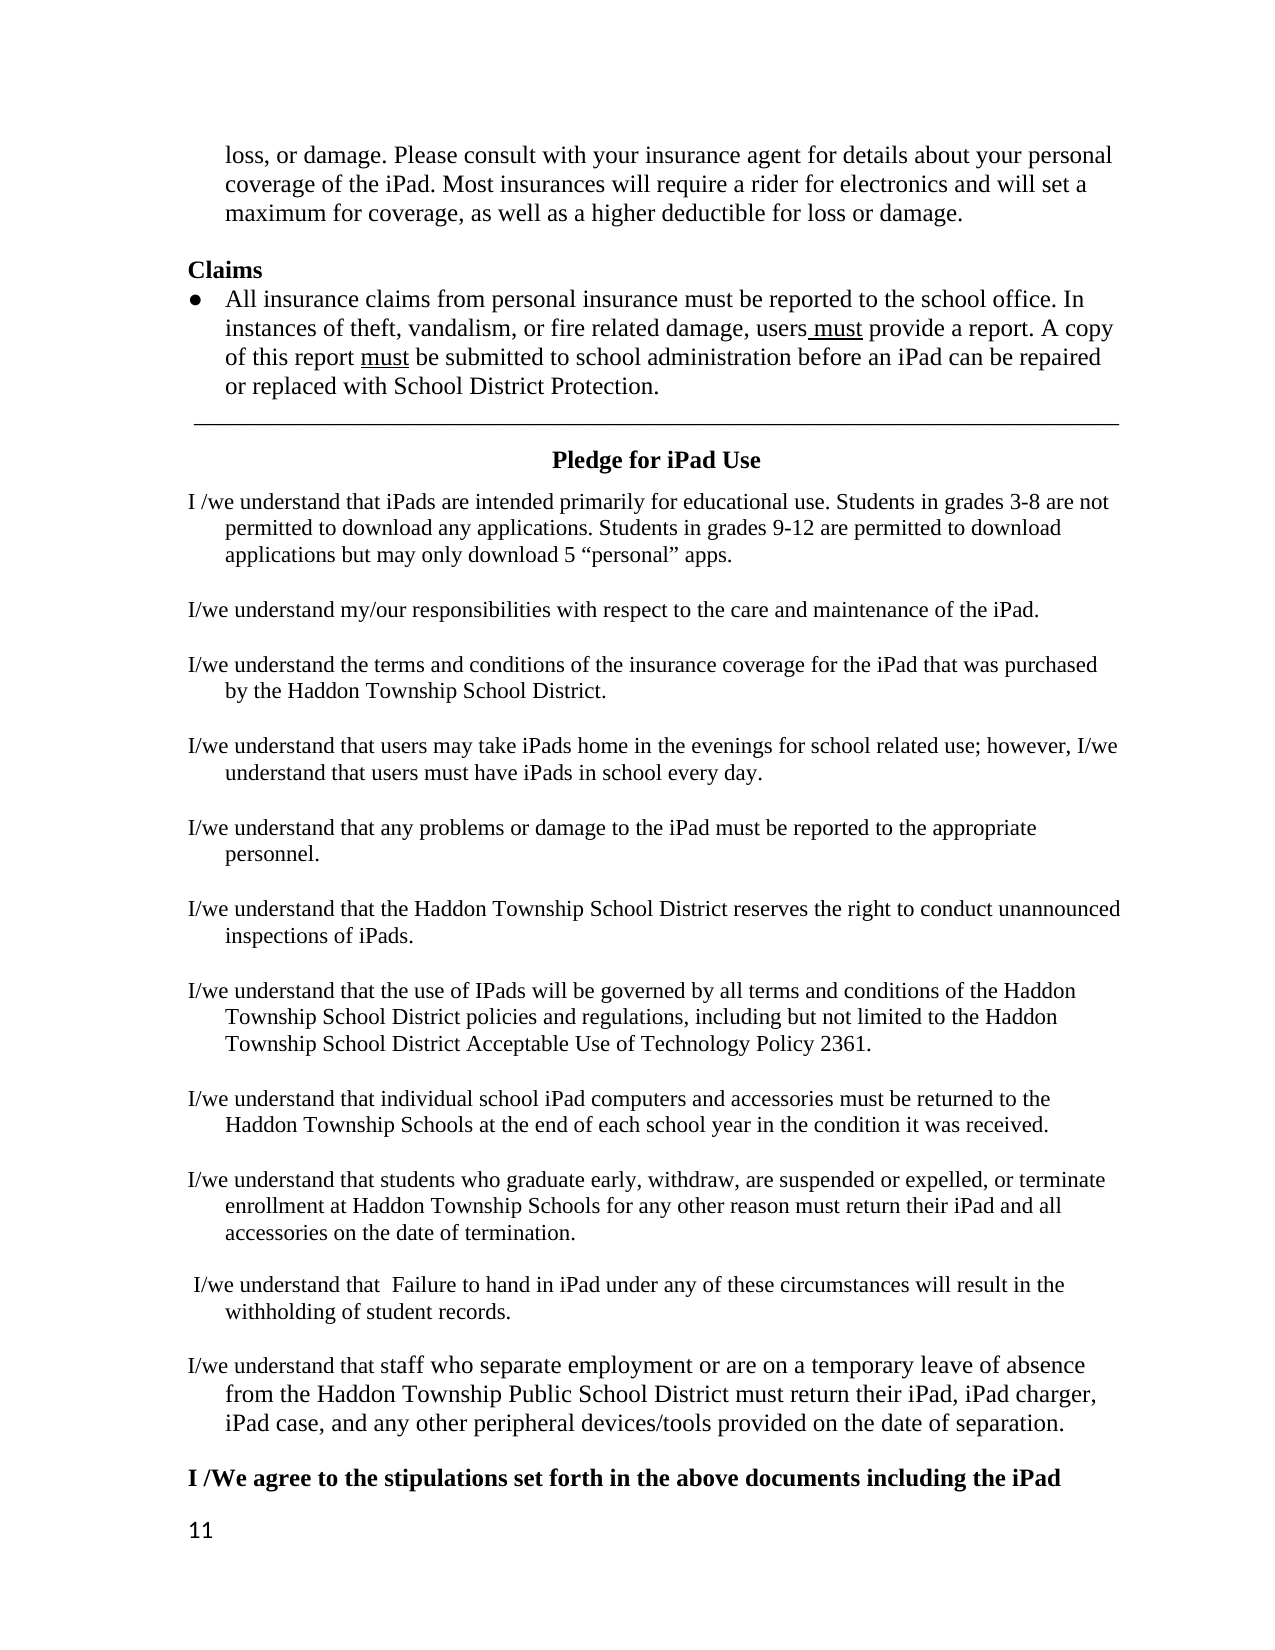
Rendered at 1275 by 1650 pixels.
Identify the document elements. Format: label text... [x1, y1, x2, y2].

text Claims [187, 256, 1125, 284]
list All insurance claims from personal insurance must be reported to the school office. In instances of theft, vandalism, or fire related damage, users must provide a report. A copy of this report must be submitted to school administration before an iPad can be repaired or replaced with School District Protection. [188, 284, 1125, 399]
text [188, 1463, 1125, 1492]
text __________________________________________________________________________ [188, 399, 1125, 428]
text I/we understand that students who graduate early, withdraw, are suspended or expelled, or terminate enrollment at Haddon Township Schools for any other reason must return their iPad and all accessories on the date of termination. [187, 1166, 1125, 1245]
text I/we understand that users may take iPads home in the evenings for school related use; however, I/we understand that users must have iPads in school every day. [188, 732, 1125, 785]
text I/we understand that the use of IPads will be governed by all terms and conditions of the Haddon Township School District policies and regulations, including but not limited to the Haddon Township School District Acceptable Use of Technology Policy 2361. [188, 977, 1125, 1056]
text I/we understand that Failure to hand in iPad under any of these circumstances will result in the withholding of student records. [187, 1272, 1125, 1324]
text I/we understand that individual school iPad computers and accessories must be returned to the Haddon Township Schools at the end of each school year in the condition it was received. [188, 1085, 1125, 1137]
text I/we understand that any problems or damage to the iPad must be reported to the appropriate personnel. [188, 814, 1125, 867]
text I/we understand that staff who separate employment or are on a temporary leave of absence from the Haddon Township Public School District must return their iPad, iPad charger, iPad case, and any other peripheral devices/tools provided on the date of separation. [187, 1351, 1125, 1437]
text I/we understand that the Haddon Township School District reserves the right to conduct unannounced inspections of iPads. [188, 895, 1125, 948]
text I/we understand my/our responsibilities with respect to the care and maintenance of the iPad. [188, 596, 1125, 622]
text I/we understand the terms and conditions of the insurance coverage for the iPad that was purchased by the Haddon Township School District. [188, 651, 1125, 704]
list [188, 141, 1125, 227]
text I /we understand that iPads are intended primarily for educational use. Students in grades 3-8 are not permitted to download any applications. Students in grades 9-12 are permitted to download applications but may only download 5 “personal” apps. [188, 488, 1125, 567]
text Pledge for iPad Use [188, 445, 1125, 474]
